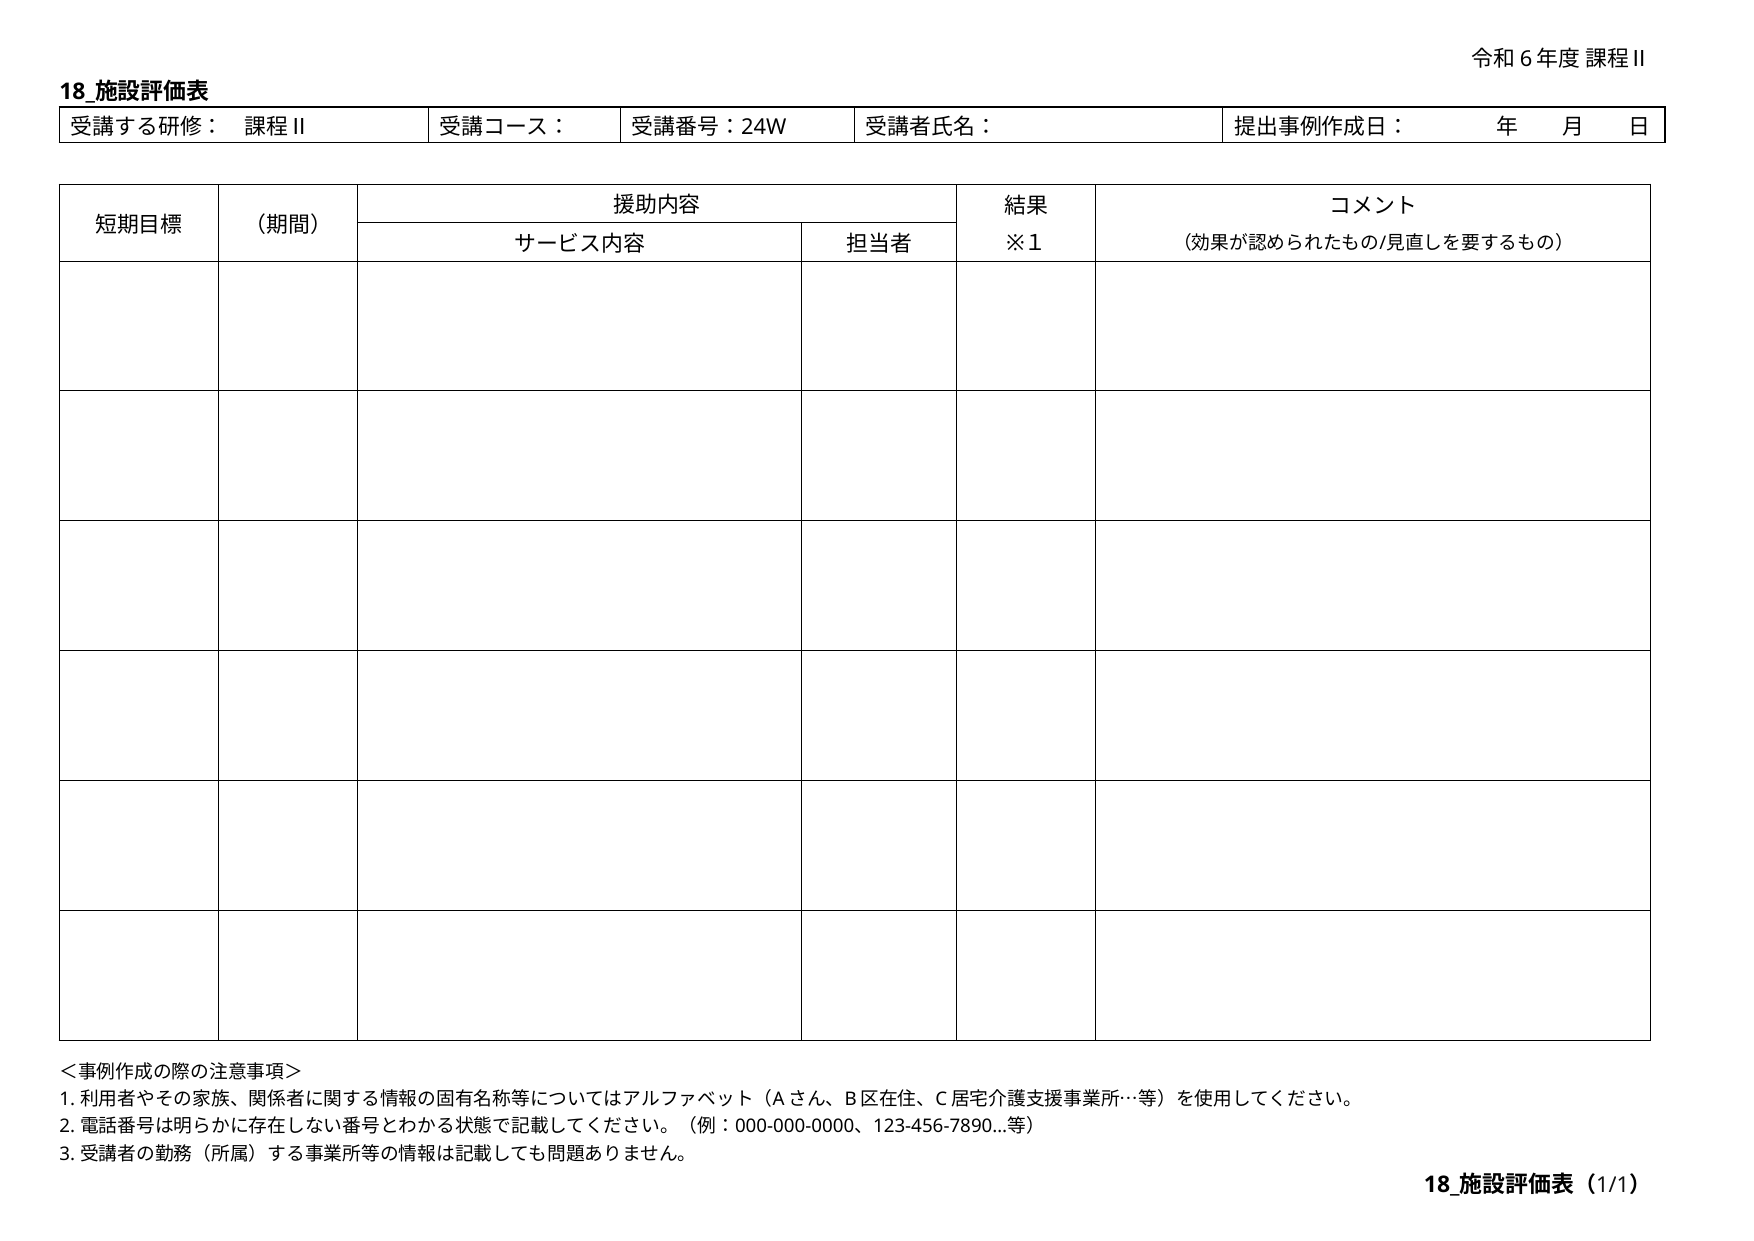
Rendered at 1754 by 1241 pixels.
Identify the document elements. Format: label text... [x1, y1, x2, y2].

table_cell [219, 521, 357, 650]
table_cell [60, 391, 218, 520]
table_cell [219, 651, 357, 780]
table_cell [1096, 521, 1650, 650]
table_cell [802, 521, 956, 650]
table_cell [219, 911, 357, 1040]
table_cell [358, 262, 801, 390]
table_cell [957, 262, 1095, 390]
table_cell [802, 391, 956, 520]
table_cell [802, 651, 956, 780]
table_header 結果 ※１ [957, 185, 1095, 261]
table_cell [802, 911, 956, 1040]
table_cell [802, 262, 956, 390]
table_cell [1096, 781, 1650, 910]
table_cell [60, 781, 218, 910]
table_cell [358, 521, 801, 650]
table_header 援助内容 [358, 185, 956, 222]
table_cell [219, 262, 357, 390]
table_cell [219, 391, 357, 520]
table_header コメント （効果が認められたもの/見直しを要するもの） [1096, 185, 1650, 261]
table_cell サービス内容 [358, 223, 801, 261]
table_cell [957, 521, 1095, 650]
table_cell [1096, 911, 1650, 1040]
table_cell [219, 781, 357, 910]
table_cell [60, 262, 218, 390]
table_cell [60, 521, 218, 650]
table_cell 担当者 [802, 223, 956, 261]
table_cell [957, 781, 1095, 910]
table_cell [358, 391, 801, 520]
table_header （期間） [219, 185, 357, 261]
table_cell [60, 651, 218, 780]
table_header 短期目標 [60, 185, 218, 261]
table_cell [1096, 391, 1650, 520]
table_cell [957, 911, 1095, 1040]
table_cell [802, 781, 956, 910]
table_cell [1096, 262, 1650, 390]
table_cell [1096, 651, 1650, 780]
table_cell [358, 651, 801, 780]
table_cell [358, 781, 801, 910]
table_cell [60, 911, 218, 1040]
table_cell [957, 391, 1095, 520]
table_cell [358, 911, 801, 1040]
table_cell [957, 651, 1095, 780]
